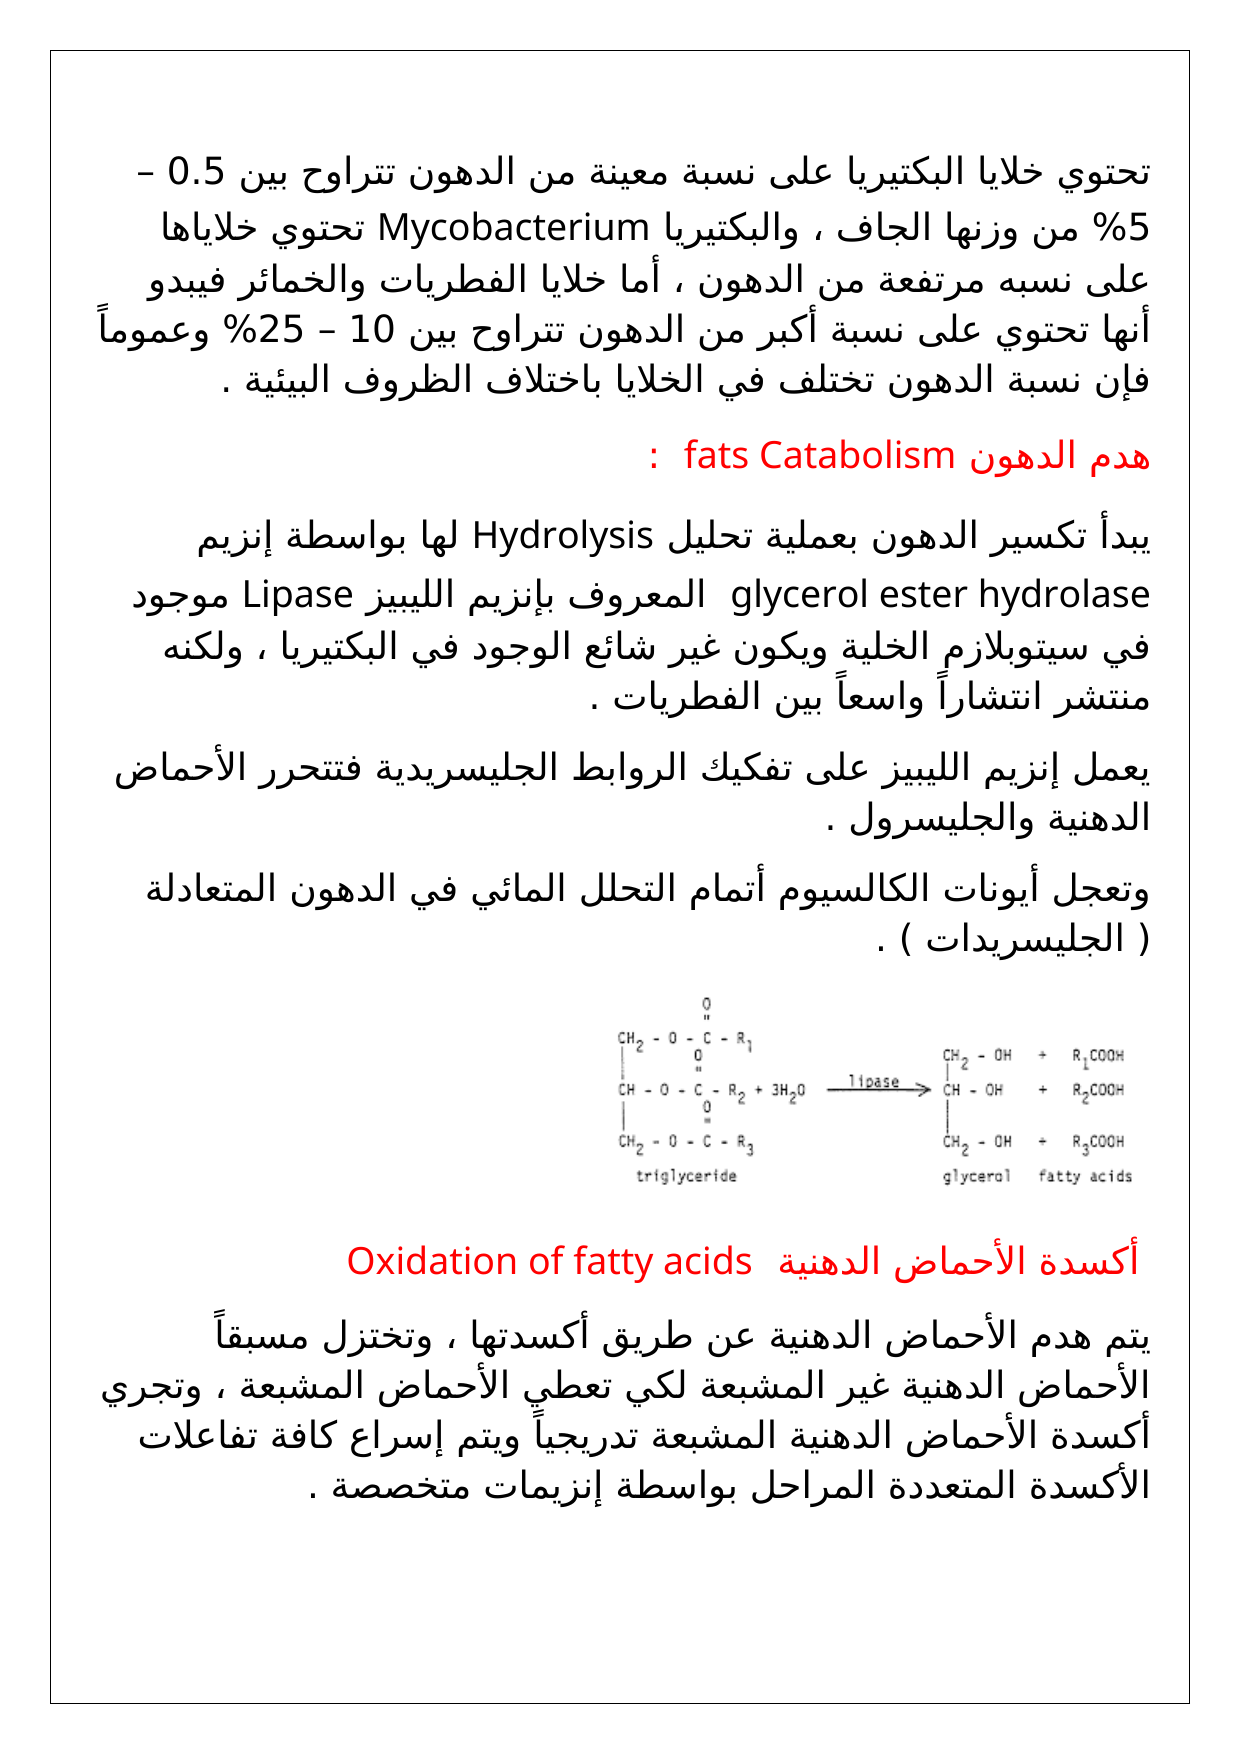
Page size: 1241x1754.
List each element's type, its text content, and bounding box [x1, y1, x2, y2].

text يعمل إنزيم الليبيز على تفكيك الروابط الجليسريدية فتتحرر الأحماض الدهنية والجليسرول . [89, 745, 1152, 839]
text يتم هدم الأحماض الدهنية عن طريق أكسدتها ، وتختزل مسبقاً الأحماض الدهنية غير المشبعة لكي تعطي الأحماض المشبعة ، وتجري أكسدة الأحماض الدهنية المشبعة تدريجياً ويتم إسراع كافة تفاعلات الأكسدة المتعددة المراحل بواسطة إنزيمات متخصصة . [89, 1314, 1152, 1508]
text تحتوي خلايا البكتيريا على نسبة معينة من الدهون تتراوح بين 0.5 – 5% من وزنها الجاف ، والبكتيريا Mycobacterium تحتوي خلاياها على نسبه مرتفعة من الدهون ، أما خلايا الفطريات والخمائر فيبدو أنها تحتوي على نسبة أكبر من الدهون تتراوح بين 10 – 25% وعموماً فإن نسبة الدهون تختلف في الخلايا باختلاف الظروف البيئية . [89, 150, 1152, 401]
text أكسدة الأحماض الدهنية Oxidation of fatty acids [89, 1234, 1152, 1285]
text هدم الدهون fats Catabolism : [89, 429, 1152, 480]
picture [595, 987, 1152, 1210]
text وتعجل أيونات الكالسيوم أتمام التحلل المائي في الدهون المتعادلة ( الجليسريدات ) . [89, 866, 1152, 960]
text يبدأ تكسير الدهون بعملية تحليل Hydrolysis لها بواسطة إنزيم glycerol ester hydrolase المعروف بإنزيم الليبيز Lipase موجود في سيتوبلازم الخلية ويكون غير شائع الوجود في البكتيريا ، ولكنه منتشر انتشاراً واسعاً بين الفطريات . [89, 508, 1152, 718]
